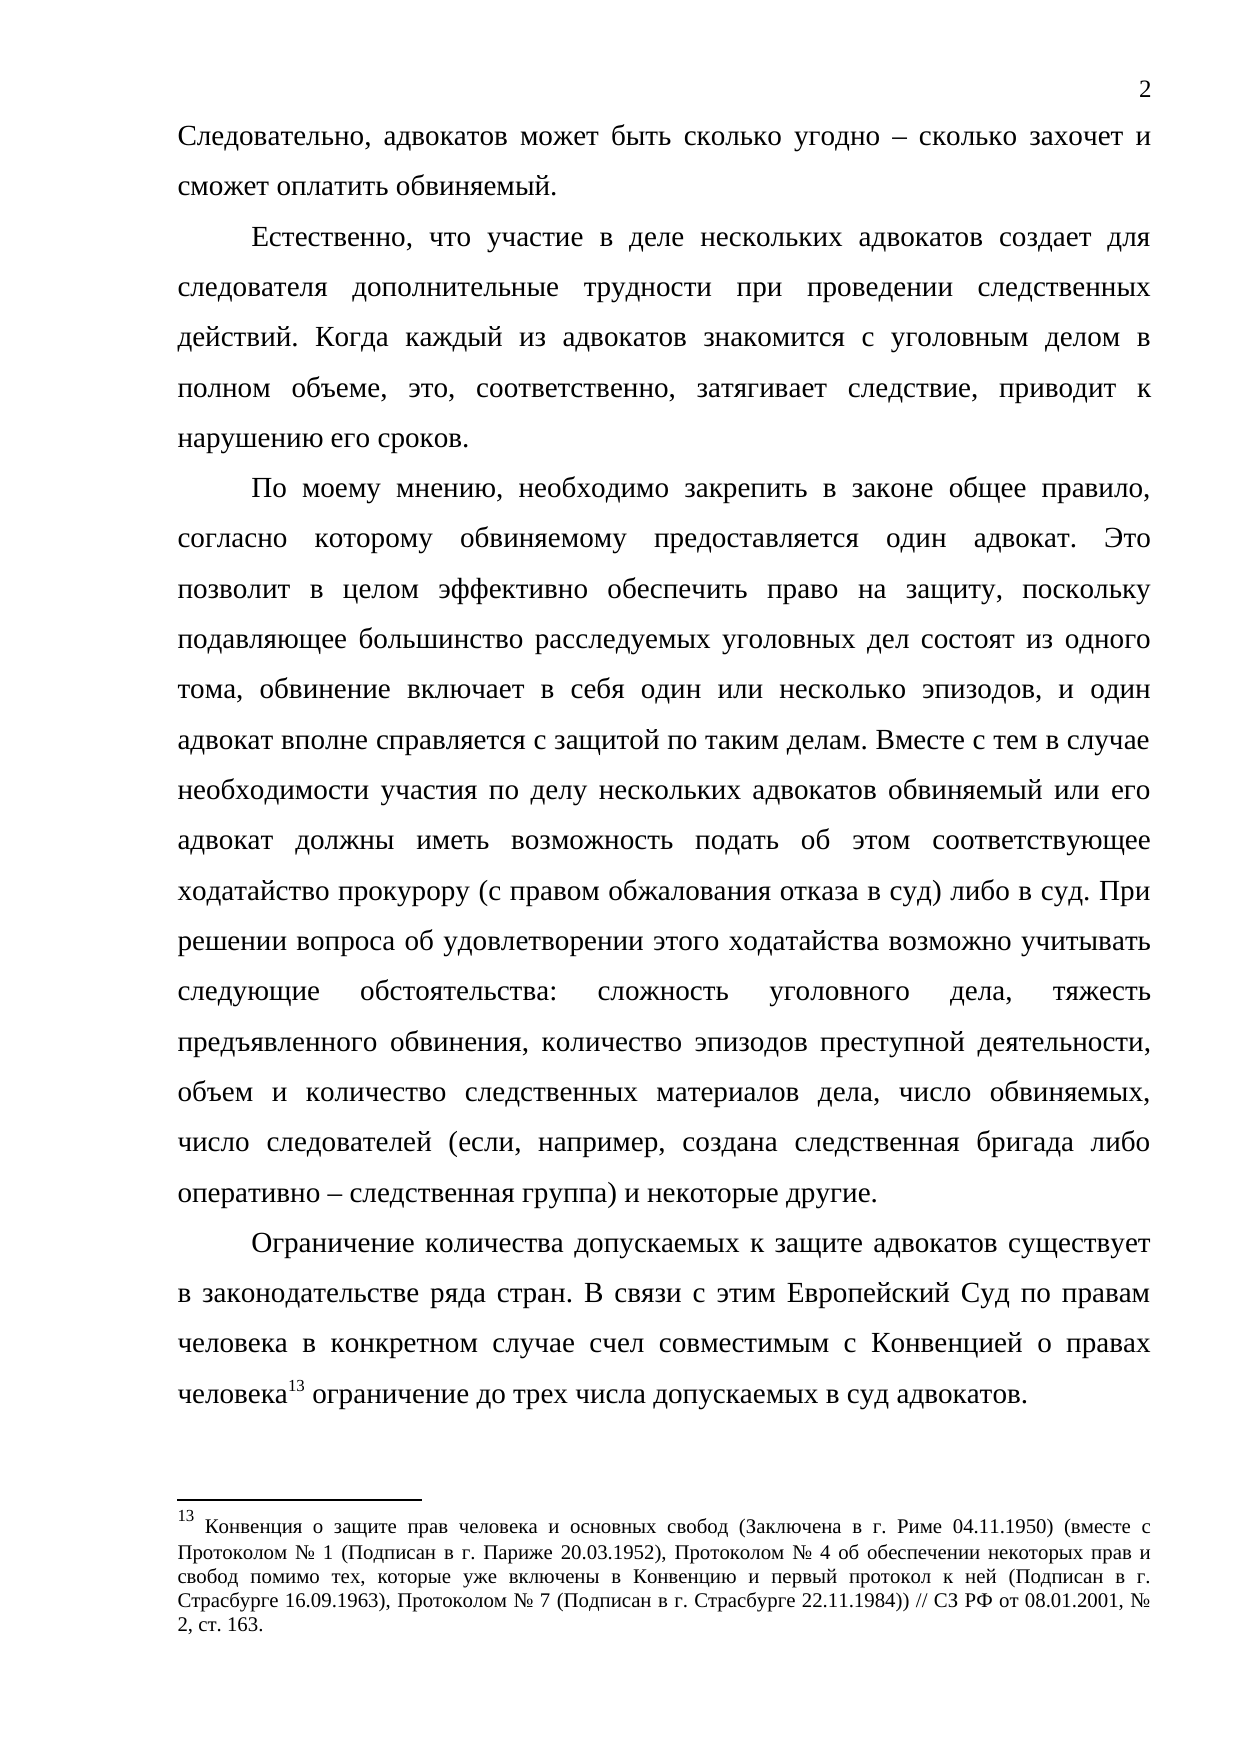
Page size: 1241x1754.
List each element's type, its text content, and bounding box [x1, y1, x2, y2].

text Ограничение количества допускаемых к защите адвокатов существует в законодательстве ряда стран. В связи с этим Европейский Суд по правам человека в конкретном случае счел совместимым с Конвенцией о правах человека ограничение до трех числа допускаемых в суд адвокатов. [177, 1225, 1152, 1409]
text По моему мнению, необходимо закрепить в законе общее правило, согласно которому обвиняемому предоставляется один адвокат. Это позволит в целом эффективно обеспечить право на защиту, поскольку подавляющее большинство расследуемых уголовных дел состоят из одного тома, обвинение включает в себя один или несколько эпизодов, и один адвокат вполне справляется с защитой по таким делам. Вместе с тем в случае необходимости участия по делу нескольких адвокатов обвиняемый или его адвокат должны иметь возможность подать об этом соответствующее ходатайство прокурору (с правом обжалования отказа в суд) либо в суд. При решении вопроса об удовлетворении этого ходатайства возможно учитывать следующие обстоятельства: сложность уголовного дела, тяжесть предъявленного обвинения, количество эпизодов преступной деятельности, объем и количество следственных материалов дела, число обвиняемых, число следователей (если, например, создана следственная бригада либо оперативно – следственная группа) и некоторые другие. [177, 470, 1152, 1208]
text Естественно, что участие в деле нескольких адвокатов создает для следователя дополнительные трудности при проведении следственных действий. Когда каждый из адвокатов знакомится с уголовным делом в полном объеме, это, соответственно, затягивает следствие, приводит к нарушению его сроков. [177, 219, 1152, 453]
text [177, 118, 1152, 202]
